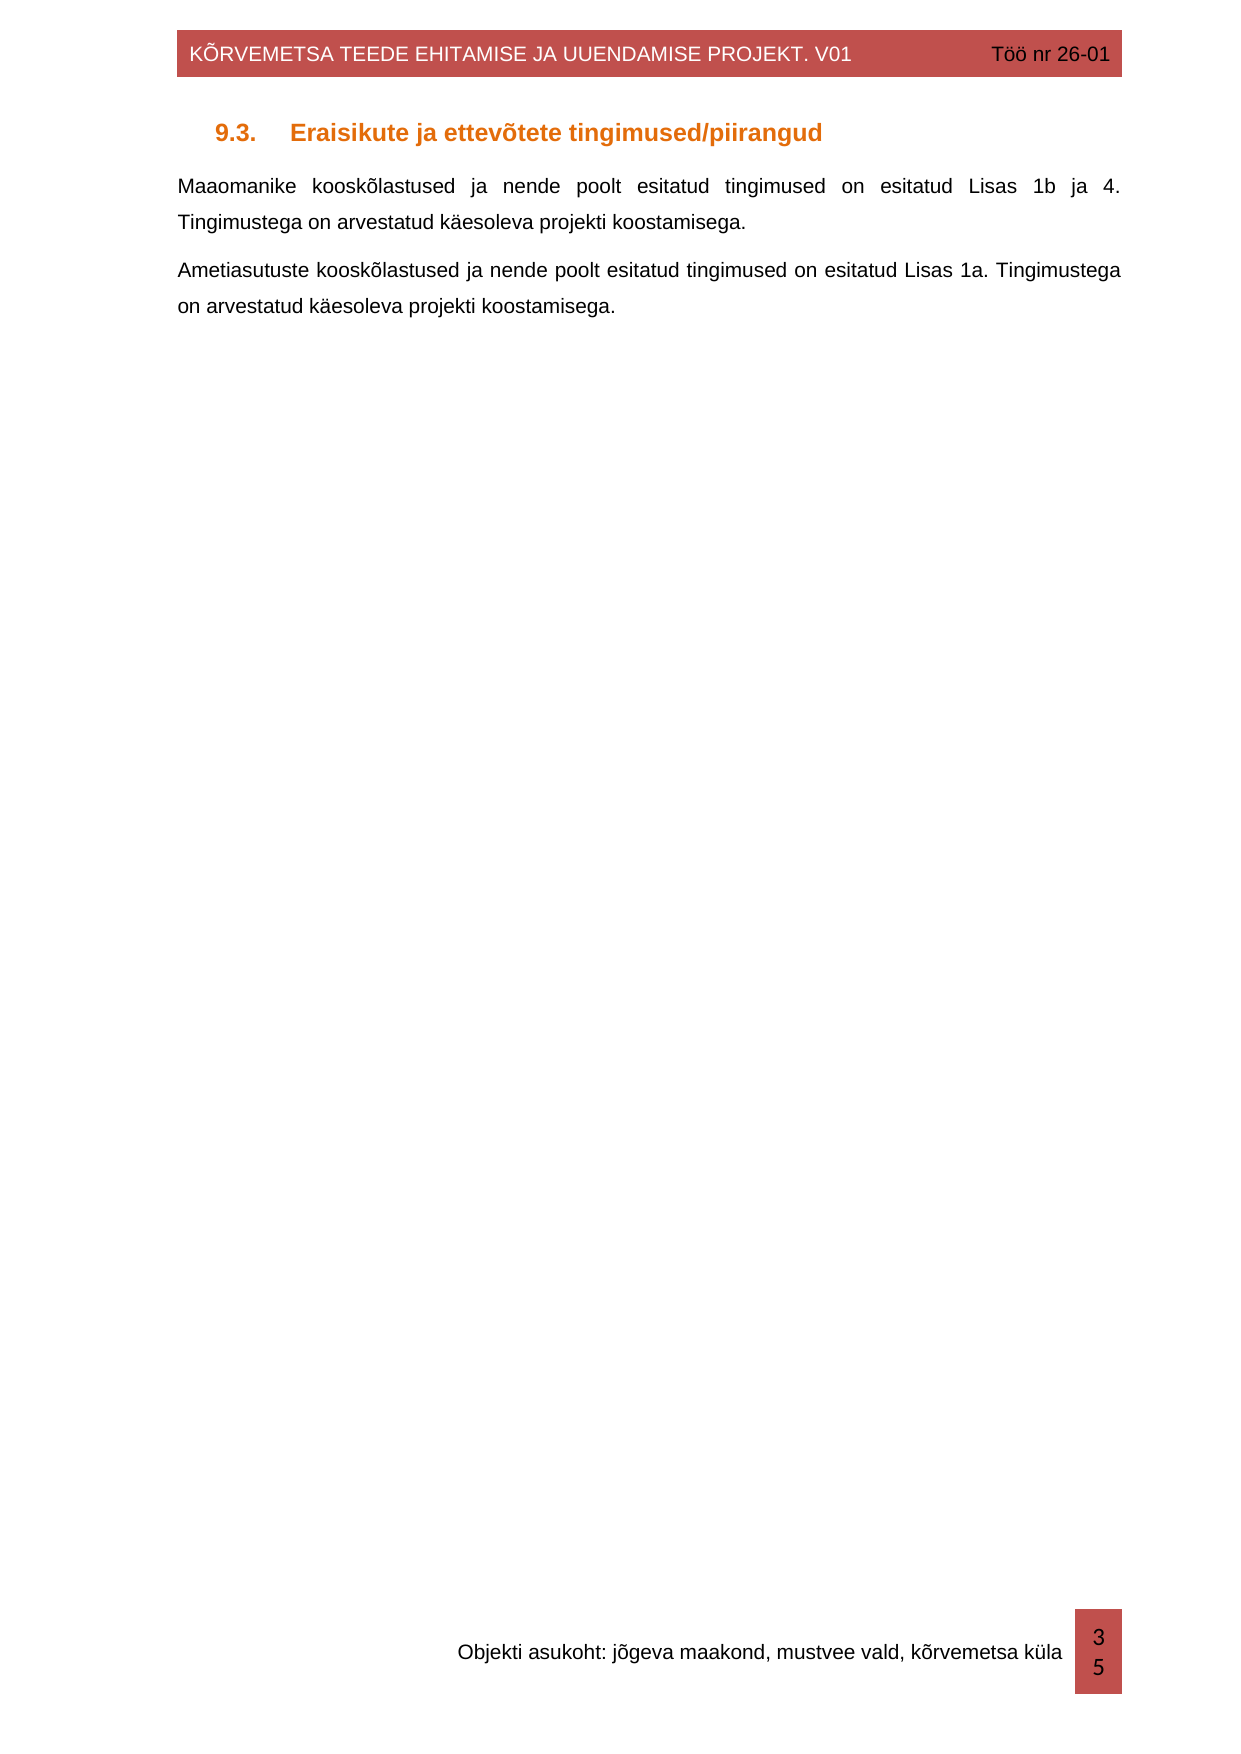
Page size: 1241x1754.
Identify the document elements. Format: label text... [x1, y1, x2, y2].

text Maaomanike kooskõlastused ja nende poolt esitatud tingimused on esitatud Lisas 1b ja 4. Tingimustega on arvestatud käesoleva projekti koostamisega. [177, 198, 1122, 234]
subtitle Eraisikute ja ettevõtete tingimused/piirangud [215, 118, 1122, 147]
text Ametiasutuste kooskõlastused ja nende poolt esitatud tingimused on esitatud Lisas 1a. Tingimustega on arvestatud käesoleva projekti koostamisega. [177, 282, 1122, 318]
